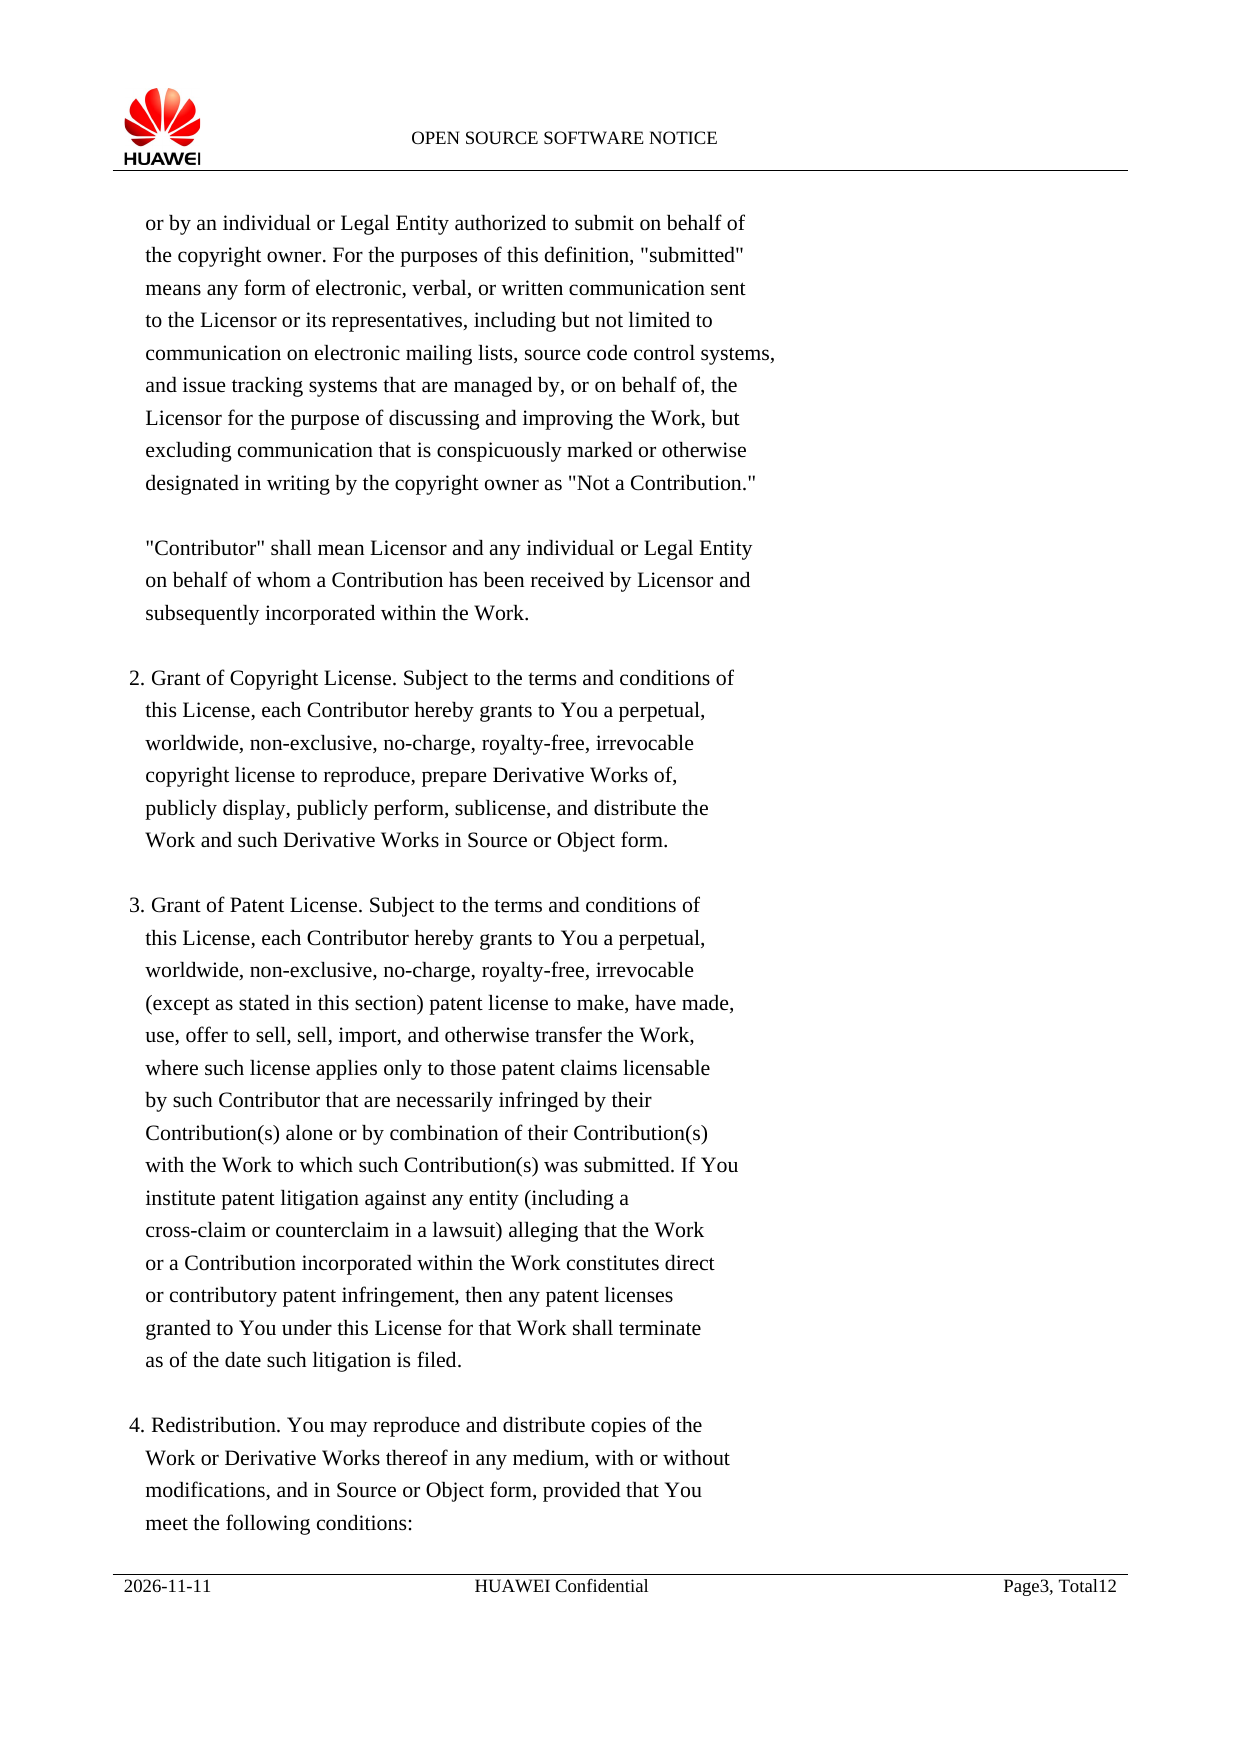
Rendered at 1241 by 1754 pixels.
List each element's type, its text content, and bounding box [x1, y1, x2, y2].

picture [124, 88, 201, 165]
